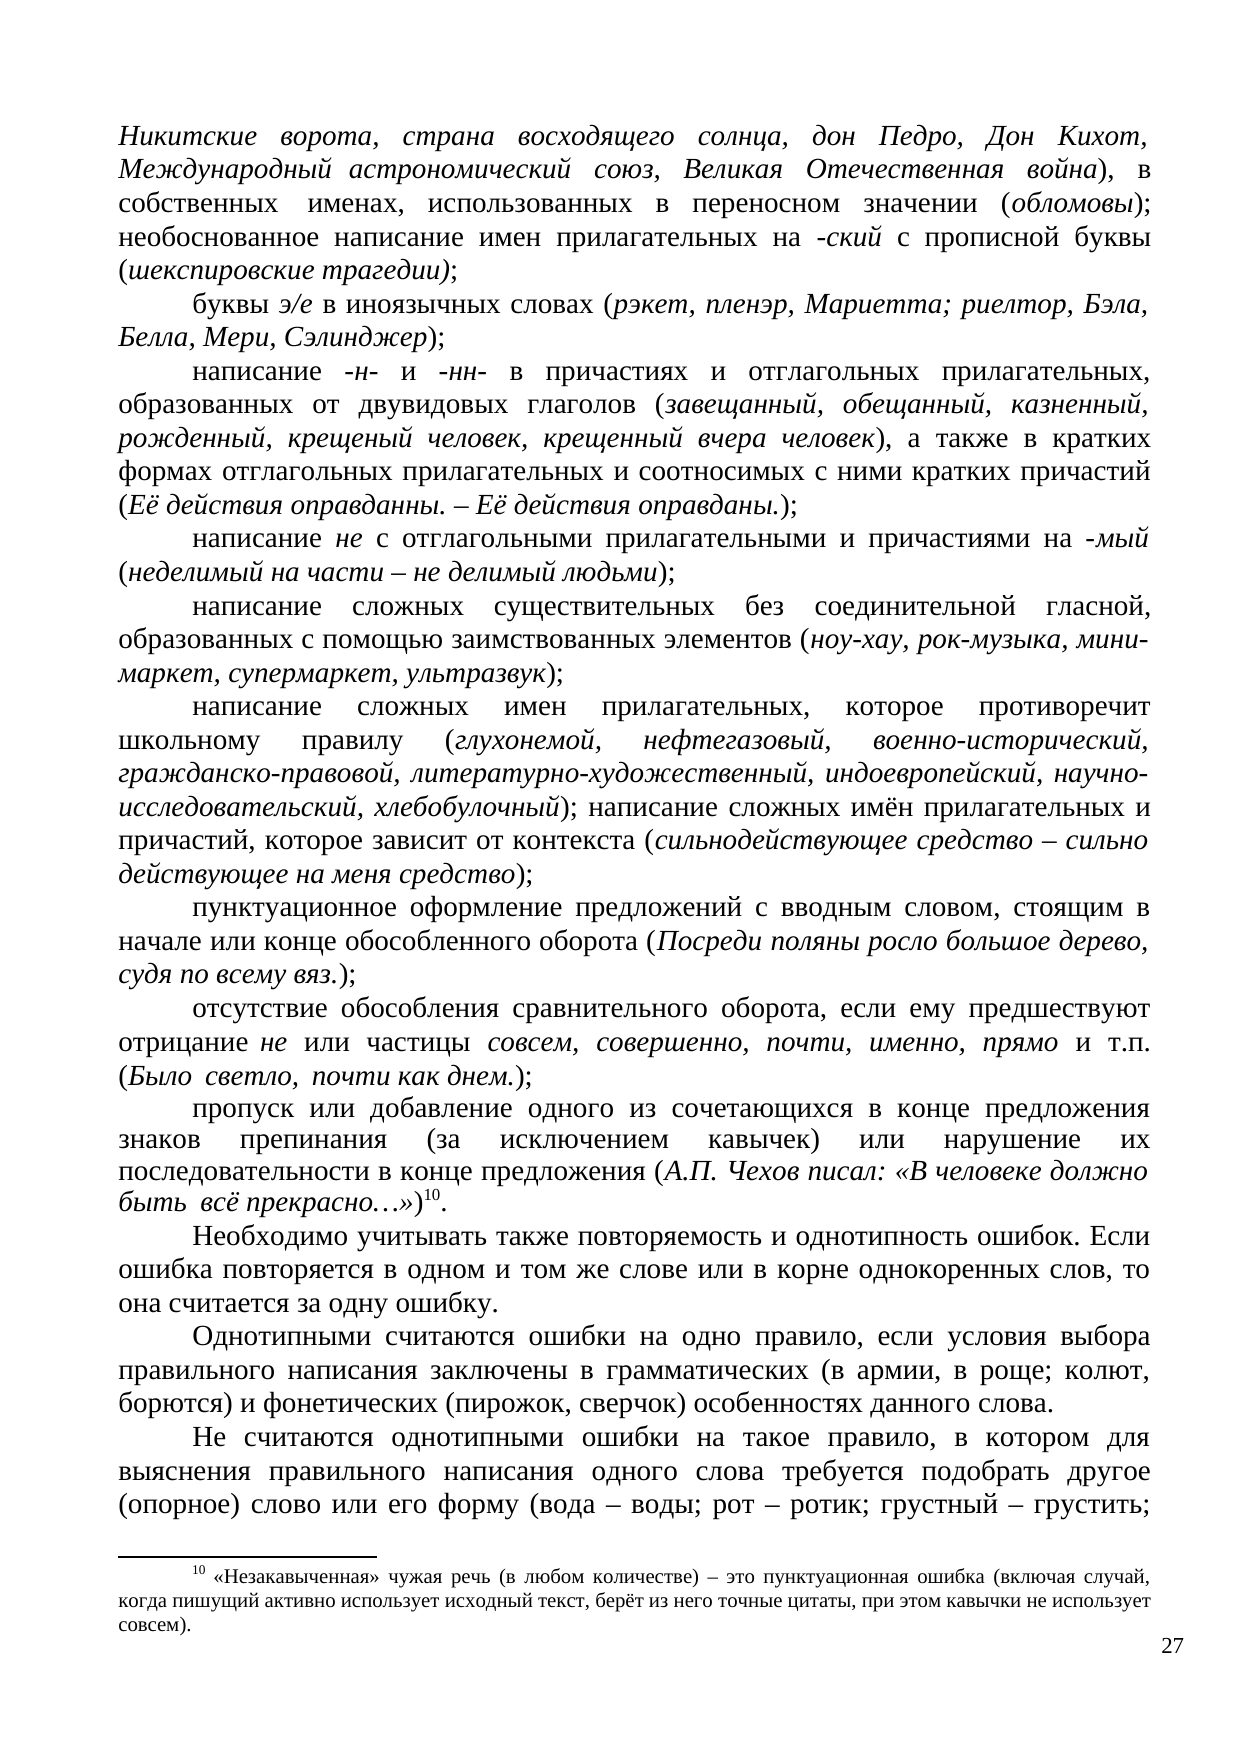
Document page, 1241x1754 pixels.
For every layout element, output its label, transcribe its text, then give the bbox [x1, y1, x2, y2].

text Необходимо учитывать также повторяемость и однотипность ошибок. Если ошибка повторяется в одном и том же слове или в корне однокоренных слов, то она считается за одну ошибку. [118, 1218, 1151, 1318]
text написание сложных существительных без соединительной гласной, образованных с помощью заимствованных элементов (ноу-хау, рок-музыка, мини-маркет, супермаркет, ультразвук); [118, 588, 1151, 688]
text буквы э/е в иноязычных словах (рэкет, пленэр, Мариетта; риелтор, Бэла, Белла, Мери, Сэлинджер); [118, 286, 1151, 353]
text написание сложных имен прилагательных, которое противоречит школьному правилу (глухонемой, нефтегазовый, военно-исторический, гражданско-правовой, литературно-художественный, индоевропейский, научно-исследовательский, хлебобулочный); написание сложных имён прилагательных и причастий, которое зависит от контекста (сильнодействующее средство – сильно действующее на меня средство); [118, 688, 1151, 889]
text Однотипными считаются ошибки на одно правило, если условия выбора правильного написания заключены в грамматических (в армии, в роще; колют, борются) и фонетических (пирожок, сверчок) особенностях данного слова. [118, 1318, 1151, 1419]
text написание -н- и -нн- в причастиях и отглагольных прилагательных, образованных от двувидовых глаголов (завещанный, обещанный, казненный, рожденный, крещеный человек, крещенный вчера человек), а также в кратких формах отглагольных прилагательных и соотносимых с ними кратких причастий (Её действия оправданны. – Её действия оправданы.); [118, 353, 1151, 521]
text пунктуационное оформление предложений с вводным словом, стоящим в начале или конце обособленного оборота (Посреди поляны росло большое дерево, судя по всему вяз.); [118, 889, 1151, 990]
text написание не с отглагольными прилагательными и причастиями на -мый (неделимый на части – не делимый людьми); [118, 521, 1151, 588]
text пропуск или добавление одного из сочетающихся в конце предложения знаков препинания (за исключением кавычек) или нарушение их последовательности в конце предложения (А.П. Чехов писал: «В человеке должно быть всё прекрасно…»). [118, 1093, 1151, 1218]
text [118, 1419, 1151, 1520]
text отсутствие обособления сравнительного оборота, если ему предшествуют отрицание не или частицы совсем, совершенно, почти, именно, прямо и т.п. (Было светло, почти как днем.); [118, 991, 1151, 1091]
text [118, 118, 1151, 286]
